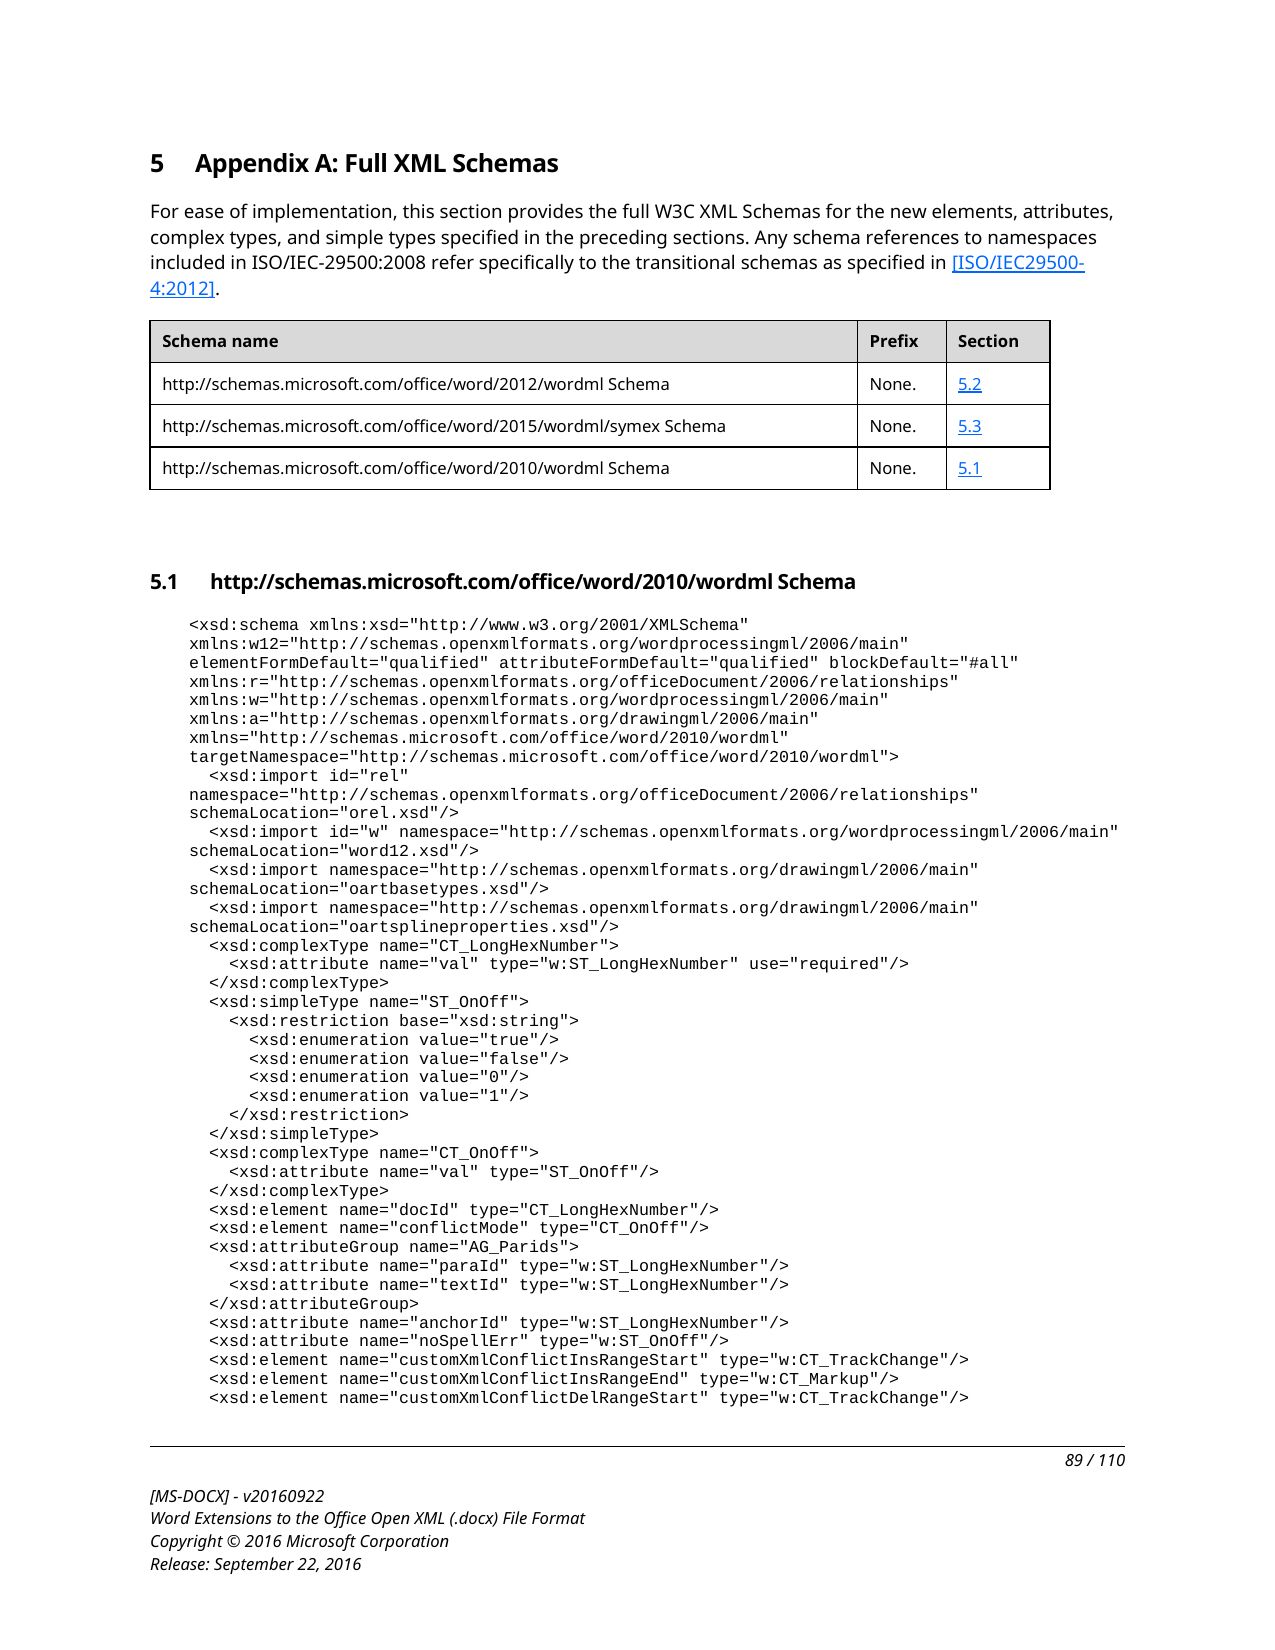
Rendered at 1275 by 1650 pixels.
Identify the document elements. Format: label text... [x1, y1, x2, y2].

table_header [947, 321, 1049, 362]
text <xsd:attributeGroup name="AG_Parids"> [175, 1224, 1137, 1243]
text <xsd:import namespace="http://schemas.openxmlformats.org/drawingml/2006/main" schemaLocation="oartsplineproperties.xsd"/> [175, 885, 1137, 922]
text </xsd:simpleType> [175, 1111, 1137, 1130]
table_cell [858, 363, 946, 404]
text <xsd:element name="customXmlConflictInsRangeStart" type="w:CT_TrackChange"/> [175, 1337, 1137, 1356]
text <xsd:attribute name="val" type="ST_OnOff"/> [175, 1149, 1137, 1168]
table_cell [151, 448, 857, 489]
text <xsd:element name="conflictMode" type="CT_OnOff"/> [175, 1205, 1137, 1224]
text <xsd:import id="w" namespace="http://schemas.openxmlformats.org/wordprocessingml/2006/main" schemaLocation="word12.xsd"/> [175, 809, 1137, 847]
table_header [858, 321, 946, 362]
text </xsd:attributeGroup> [175, 1281, 1137, 1299]
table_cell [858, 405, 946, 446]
subtitle Appendix A: Full XML Schemas [150, 146, 1125, 180]
text </xsd:complexType> [175, 1168, 1137, 1186]
text For ease of implementation, this section provides the full W3C XML Schemas for the new elements, attributes, complex types, and simple types specified in the preceding sections. Any schema references to namespaces included in ISO/IEC-29500:2008 refer specifically to the transitional schemas as specified in [ISO/IEC29500-4:2012]. [150, 199, 1125, 301]
text <xsd:element name="customXmlConflictDelRangeStart" type="w:CT_TrackChange"/> [175, 1375, 1137, 1419]
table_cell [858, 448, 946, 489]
text <xsd:attribute name="val" type="w:ST_LongHexNumber" use="required"/> [175, 941, 1137, 960]
text <xsd:schema xmlns:xsd="http://www.w3.org/2001/XMLSchema" xmlns:w12="http://schemas.openxmlformats.org/wordprocessingml/2006/main" elementFormDefault="qualified" attributeFormDefault="qualified" blockDefault="#all" xmlns:r="http://schemas.openxmlformats.org/officeDocument/2006/relationships" xmlns:w="http://schemas.openxmlformats.org/wordprocessingml/2006/main" xmlns:a="http://schemas.openxmlformats.org/drawingml/2006/main" xmlns="http://schemas.microsoft.com/office/word/2010/wordml" targetNamespace="http://schemas.microsoft.com/office/word/2010/wordml"> [175, 608, 1137, 753]
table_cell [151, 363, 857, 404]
text <xsd:complexType name="CT_LongHexNumber"> [175, 922, 1137, 941]
text <xsd:attribute name="noSpellErr" type="w:ST_OnOff"/> [175, 1318, 1137, 1337]
text <xsd:import id="rel" namespace="http://schemas.openxmlformats.org/officeDocument/2006/relationships" schemaLocation="orel.xsd"/> [175, 753, 1137, 809]
text <xsd:element name="customXmlConflictInsRangeEnd" type="w:CT_Markup"/> [175, 1356, 1137, 1375]
text </xsd:complexType> [175, 960, 1137, 979]
text <xsd:element name="docId" type="CT_LongHexNumber"/> [175, 1186, 1137, 1205]
text <xsd:restriction base="xsd:string"> [175, 998, 1137, 1017]
text <xsd:simpleType name="ST_OnOff"> [175, 979, 1137, 998]
text <xsd:attribute name="anchorId" type="w:ST_LongHexNumber"/> [175, 1299, 1137, 1318]
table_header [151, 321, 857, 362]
text <xsd:import namespace="http://schemas.openxmlformats.org/drawingml/2006/main" schemaLocation="oartbasetypes.xsd"/> [175, 847, 1137, 885]
text <xsd:attribute name="paraId" type="w:ST_LongHexNumber"/> [175, 1243, 1137, 1262]
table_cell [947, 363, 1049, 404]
subtitle http://schemas.microsoft.com/office/word/2010/wordml Schema [150, 567, 1125, 596]
text <xsd:enumeration value="true"/> [175, 1017, 1137, 1036]
text <xsd:enumeration value="0"/> [175, 1054, 1137, 1073]
text <xsd:enumeration value="false"/> [175, 1036, 1137, 1054]
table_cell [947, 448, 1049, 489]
text <xsd:attribute name="textId" type="w:ST_LongHexNumber"/> [175, 1262, 1137, 1281]
text <xsd:complexType name="CT_OnOff"> [175, 1130, 1137, 1149]
text </xsd:restriction> [175, 1092, 1137, 1111]
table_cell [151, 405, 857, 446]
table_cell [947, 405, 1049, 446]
text <xsd:enumeration value="1"/> [175, 1073, 1137, 1092]
